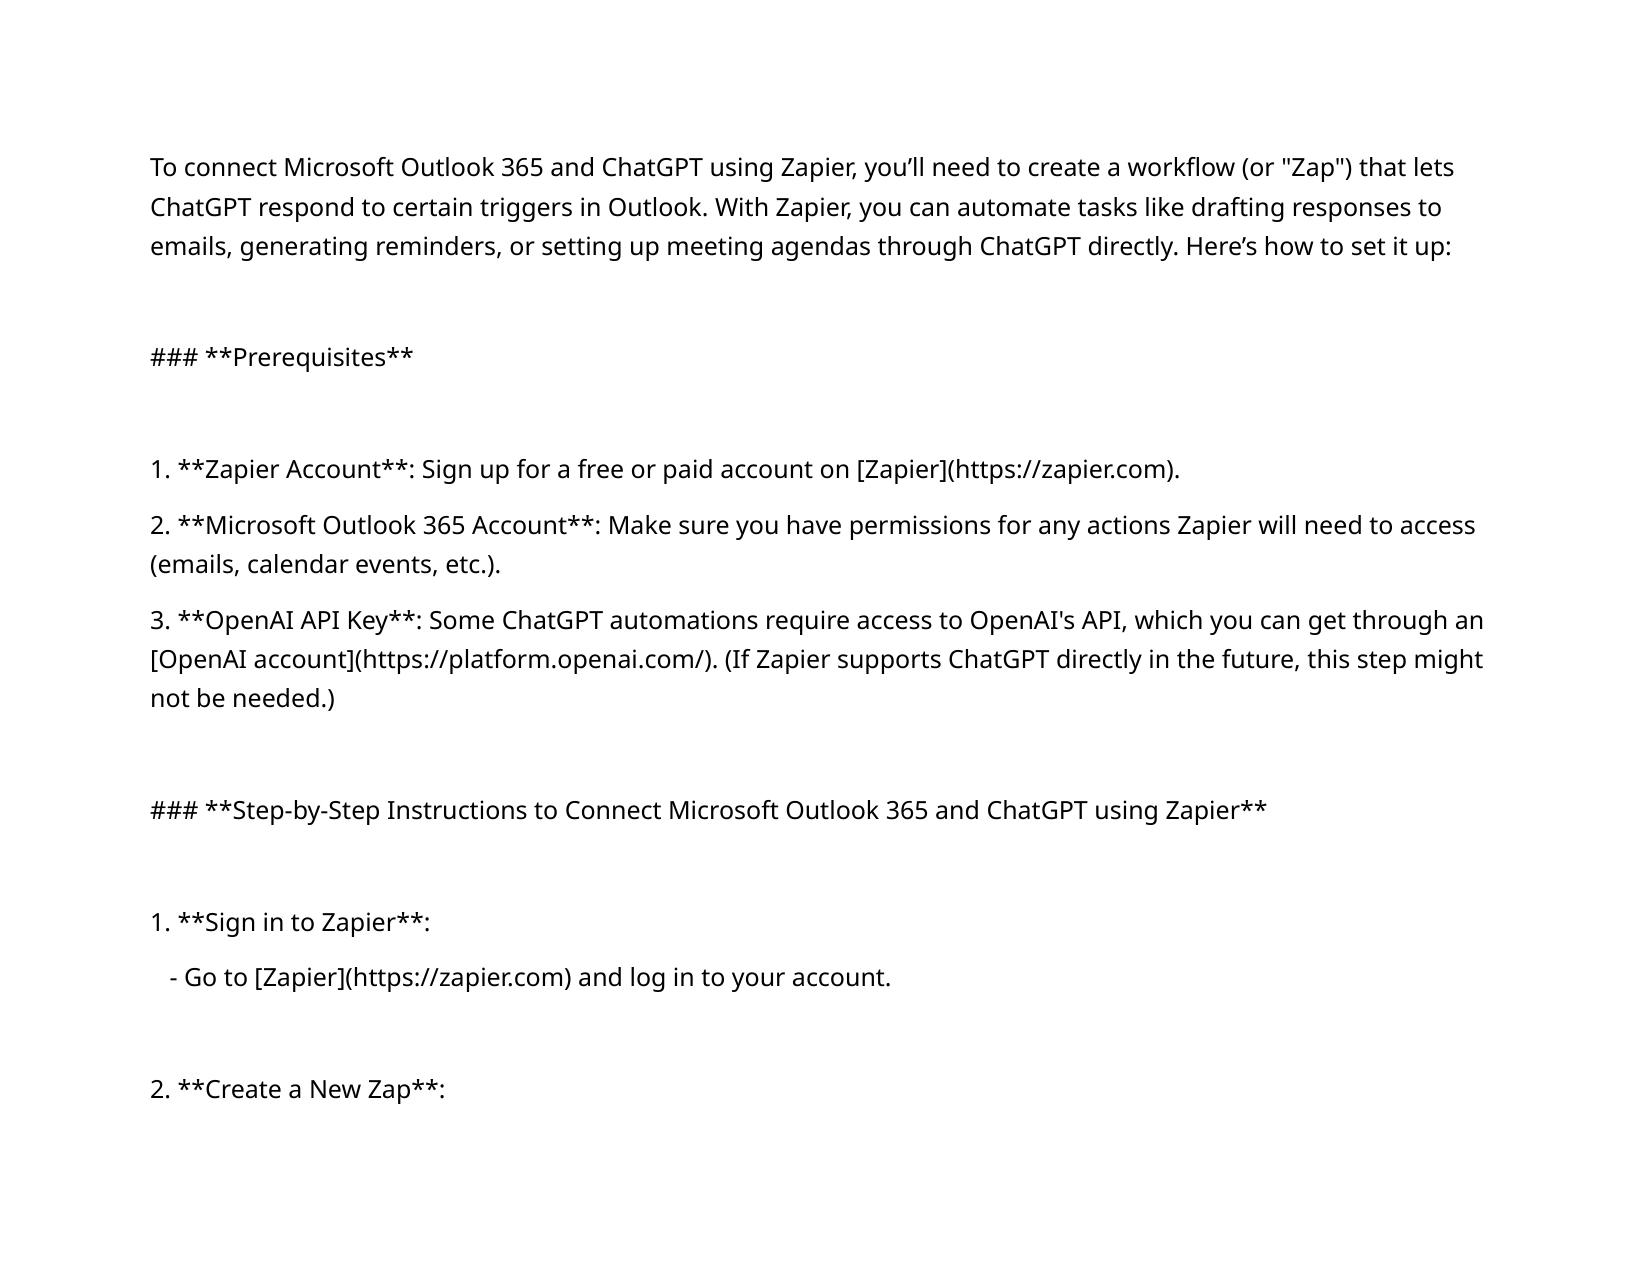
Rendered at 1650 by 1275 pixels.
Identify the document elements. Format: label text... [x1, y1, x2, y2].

text 1. **Zapier Account**: Sign up for a free or paid account on [Zapier](https://zapier.com). [150, 452, 1500, 486]
text ### **Prerequisites** [150, 340, 1500, 374]
text 2. **Microsoft Outlook 365 Account**: Make sure you have permissions for any actions Zapier will need to access (emails, calendar events, etc.). [150, 507, 1500, 581]
text 1. **Sign in to Zapier**: [150, 904, 1500, 938]
text 2. **Create a New Zap**: [150, 1072, 1500, 1106]
text - Go to [Zapier](https://zapier.com) and log in to your account. [150, 960, 1500, 994]
text ### **Step-by-Step Instructions to Connect Microsoft Outlook 365 and ChatGPT using Zapier** [150, 792, 1500, 827]
text 3. **OpenAI API Key**: Some ChatGPT automations require access to OpenAI's API, which you can get through an [OpenAI account](https://platform.openai.com/). (If Zapier supports ChatGPT directly in the future, this step might not be needed.) [150, 602, 1500, 715]
text To connect Microsoft Outlook 365 and ChatGPT using Zapier, you’ll need to create a workflow (or "Zap") that lets ChatGPT respond to certain triggers in Outlook. With Zapier, you can automate tasks like drafting responses to emails, generating reminders, or setting up meeting agendas through ChatGPT directly. Here’s how to set it up: [150, 150, 1500, 262]
